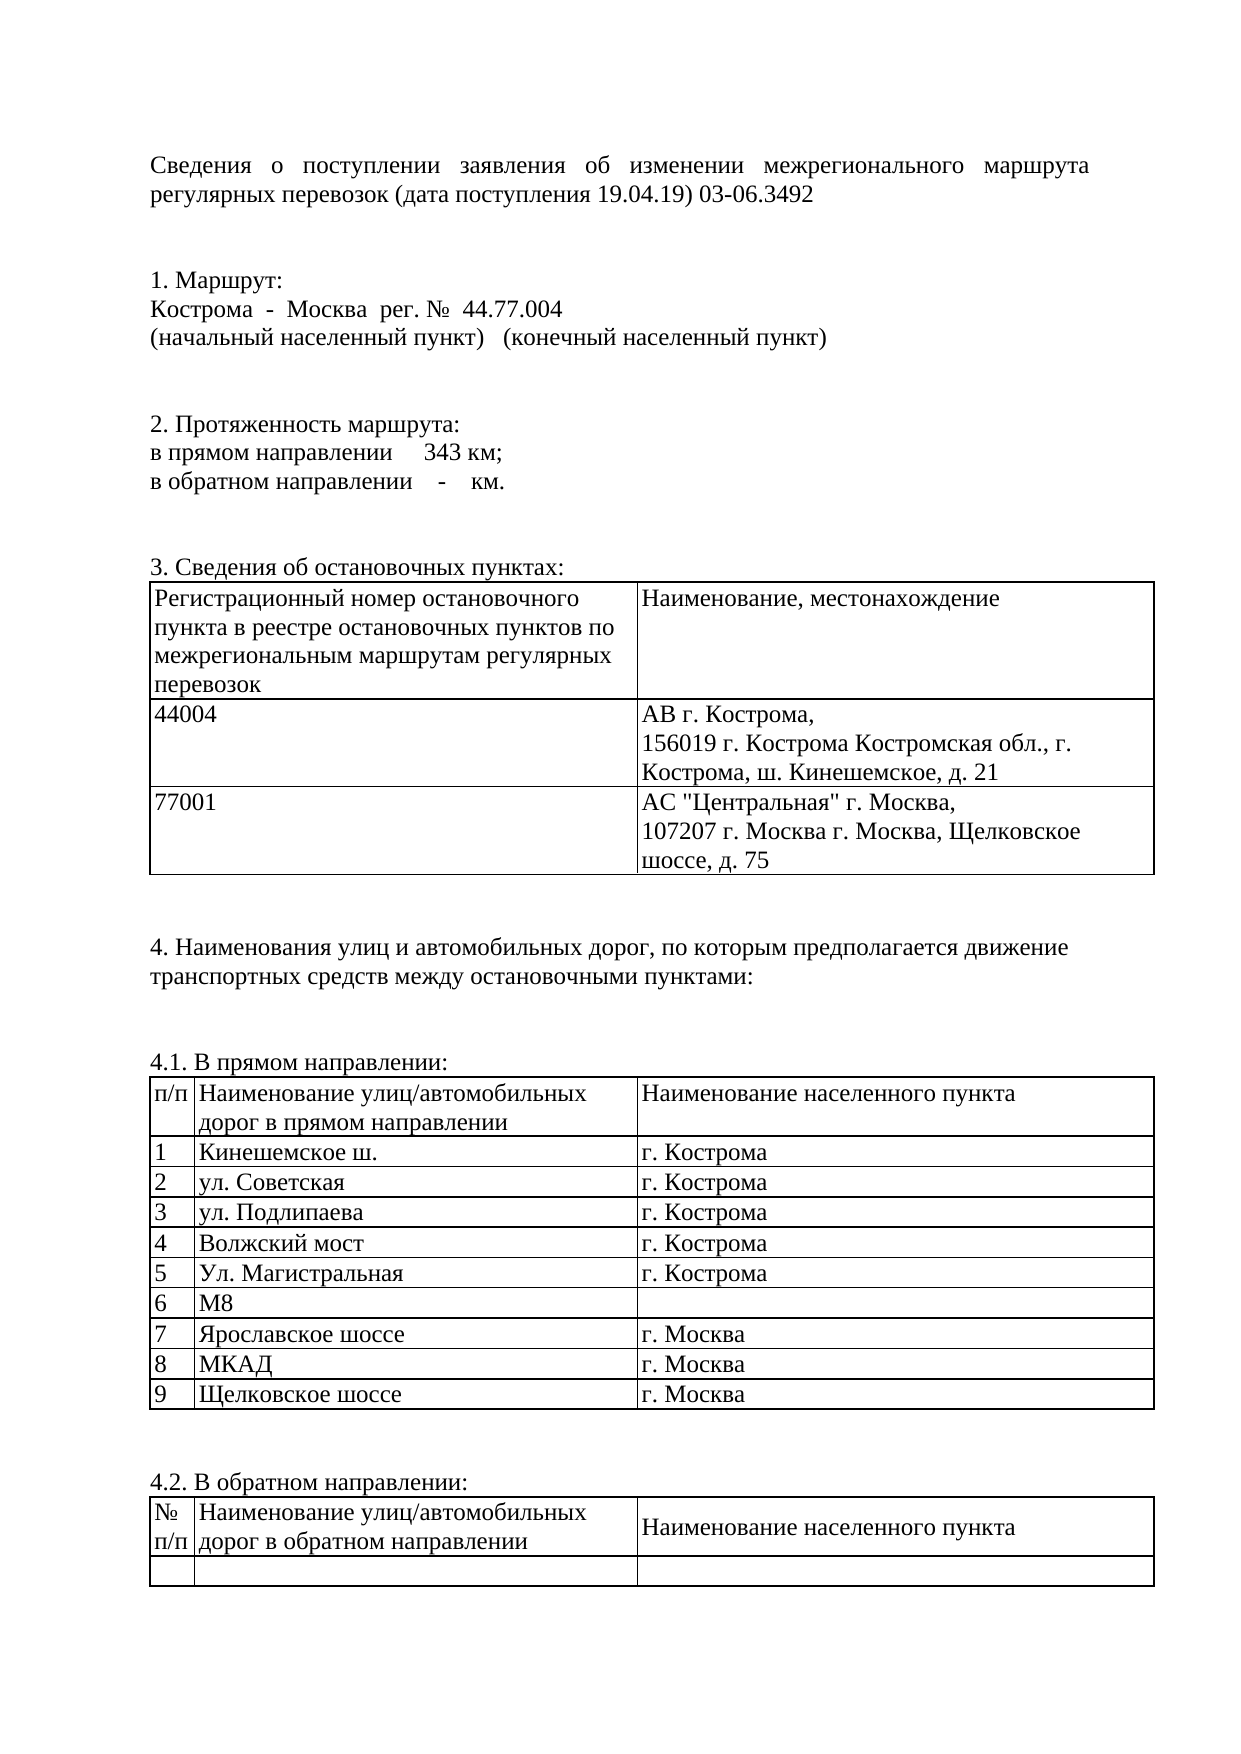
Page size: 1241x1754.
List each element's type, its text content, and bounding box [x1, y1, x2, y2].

text 4.2. В обратном направлении: [150, 1467, 1090, 1496]
table_cell г. Москва [638, 1349, 1153, 1378]
table_cell г. Кострома [638, 1167, 1153, 1196]
text 4. Наименования улиц и автомобильных дорог, по которым предполагается движение транспортных средств между остановочными пунктами: [150, 932, 1090, 990]
table_cell 2 [151, 1167, 194, 1196]
table_cell МКАД [195, 1349, 637, 1378]
table_cell ул. Подлипаева [195, 1198, 637, 1226]
table_cell г. Кострома [638, 1258, 1153, 1287]
table_header Наименование населенного пункта [638, 1498, 1153, 1555]
table_cell 1 [151, 1137, 194, 1166]
table_cell [638, 1557, 1153, 1585]
text Сведения о поступлении заявления об изменении межрегионального маршрута регулярных перевозок (дата поступления 19.04.19) 03-06.3492 [150, 150, 1090, 207]
table_header № п/п [151, 1498, 194, 1555]
table_header Наименование, местонахождение [638, 583, 1153, 698]
table_header Наименование населенного пункта [638, 1078, 1153, 1135]
table_cell [638, 1288, 1153, 1317]
text Кострома - Москва рег. № 44.77.004 [150, 294, 1090, 322]
table_cell Ярославское шоссе [195, 1319, 637, 1347]
table_cell 6 [151, 1288, 194, 1317]
table_cell Щелковское шоссе [195, 1380, 637, 1408]
table_cell 8 [151, 1349, 194, 1378]
text в прямом направлении 343 км; [150, 437, 1090, 466]
table_cell Кинешемское ш. [195, 1137, 637, 1166]
table_cell 4 [151, 1228, 194, 1257]
table_cell [195, 1557, 637, 1585]
table_cell г. Кострома [638, 1228, 1153, 1257]
table_header Наименование улиц/автомобильных дорог в прямом направлении [195, 1078, 637, 1135]
table_header Наименование улиц/автомобильных дорог в обратном направлении [195, 1498, 637, 1555]
text (начальный населенный пункт) (конечный населенный пункт) [150, 322, 1090, 351]
table_cell [151, 1557, 194, 1585]
table_cell 44004 [151, 700, 637, 786]
table_cell Ул. Магистральная [195, 1258, 637, 1287]
table_header Регистрационный номер остановочного пункта в реестре остановочных пунктов по межрегиональным маршрутам регулярных перевозок [151, 583, 637, 698]
table_cell г. Кострома [638, 1137, 1153, 1166]
table_cell 9 [151, 1380, 194, 1408]
table_cell 5 [151, 1258, 194, 1287]
table_cell г. Москва [638, 1319, 1153, 1347]
table_cell М8 [195, 1288, 637, 1317]
table_header п/п [151, 1078, 194, 1135]
table_cell ул. Советская [195, 1167, 637, 1196]
table_cell 77001 [151, 787, 637, 873]
text 2. Протяженность маршрута: [150, 409, 1090, 437]
text 3. Сведения об остановочных пунктах: [150, 552, 1090, 581]
table_cell г. Москва [638, 1380, 1153, 1408]
table_cell АС "Центральная" г. Москва, 107207 г. Москва г. Москва, Щелковское шоссе, д. 75 [638, 787, 1153, 873]
text в обратном направлении - км. [150, 466, 1090, 495]
table_cell г. Кострома [638, 1198, 1153, 1226]
table_cell Волжский мост [195, 1228, 637, 1257]
table_cell 7 [151, 1319, 194, 1347]
table_cell 3 [151, 1198, 194, 1226]
table_cell АВ г. Кострома, 156019 г. Кострома Костромская обл., г. Кострома, ш. Кинешемское, д. 21 [638, 700, 1153, 786]
text 4.1. В прямом направлении: [150, 1047, 1090, 1076]
text 1. Маршрут: [150, 265, 1090, 294]
